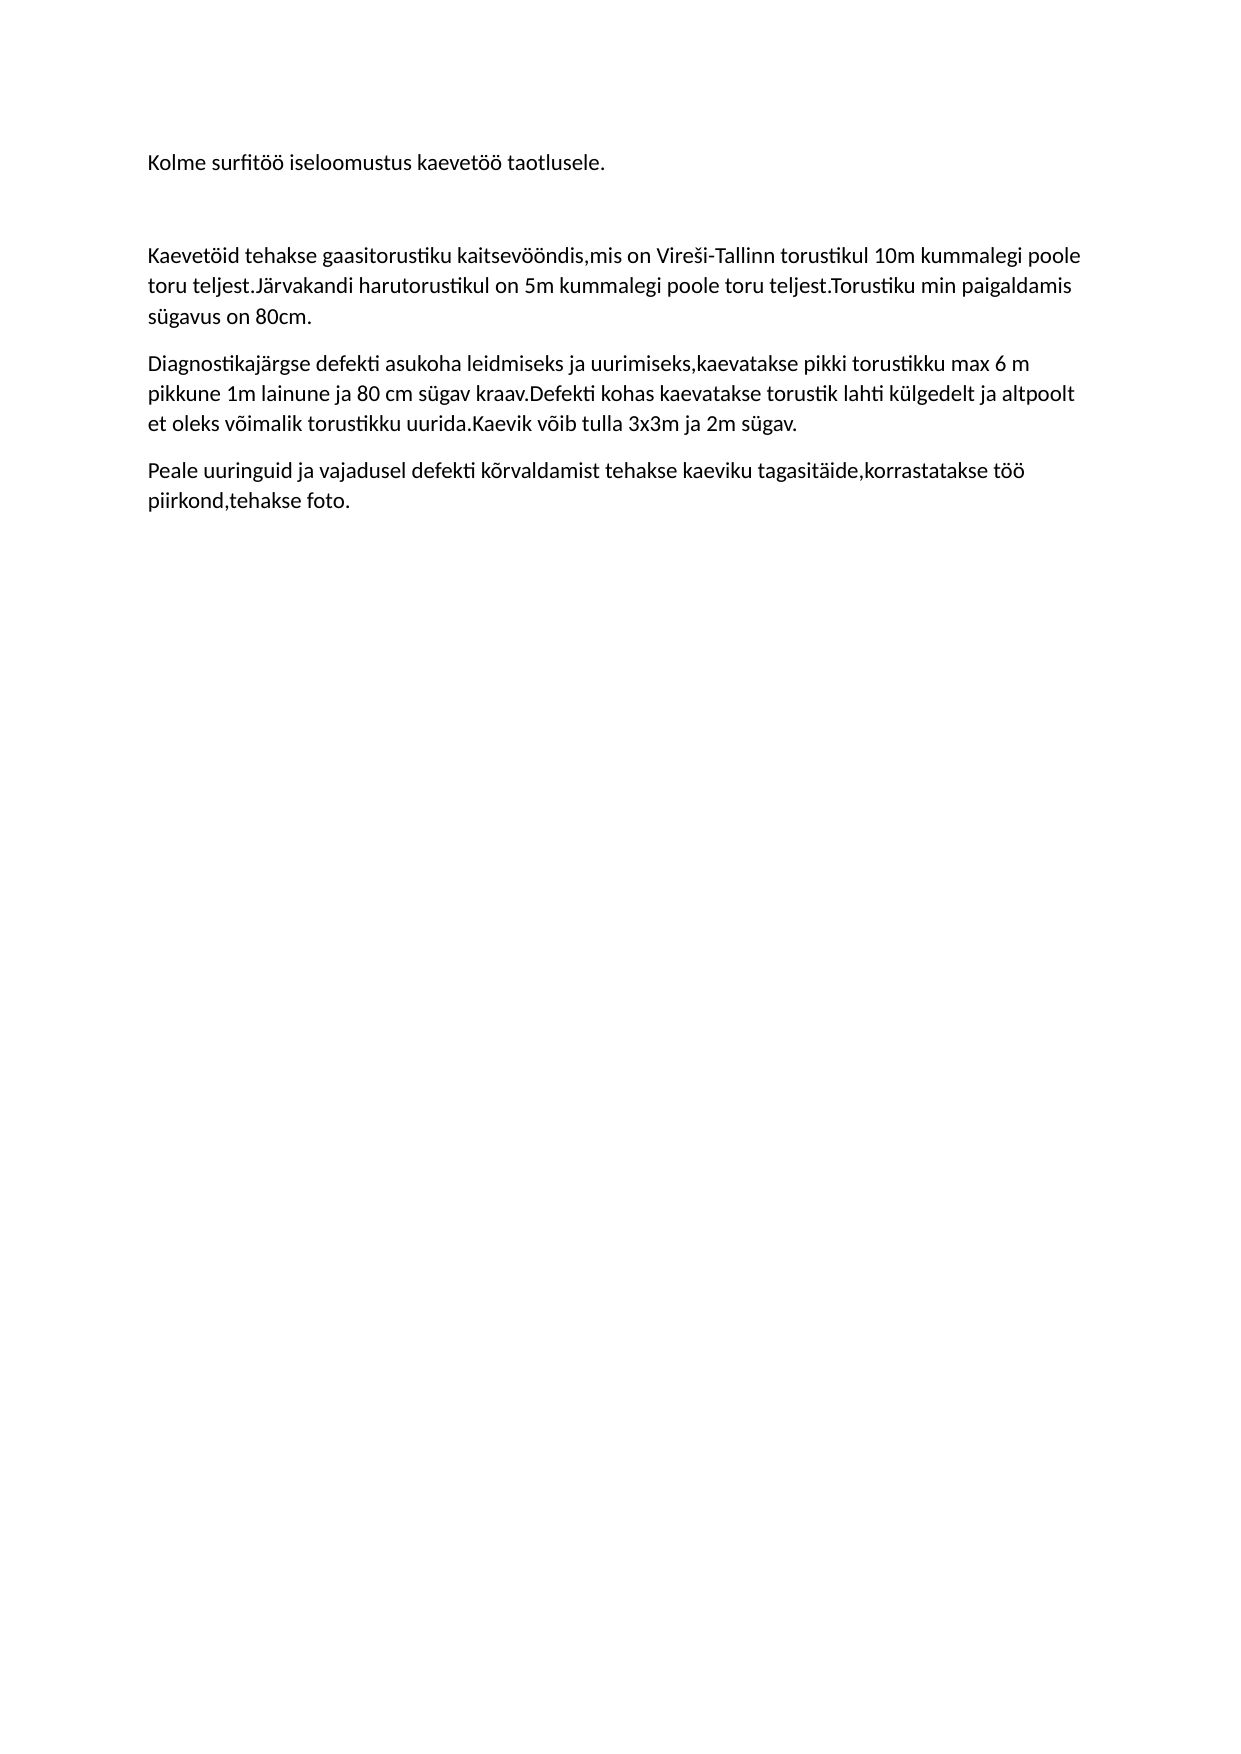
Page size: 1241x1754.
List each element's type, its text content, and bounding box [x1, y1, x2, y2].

text Diagnostikajärgse defekti asukoha leidmiseks ja uurimiseks,kaevatakse pikki torustikku max 6 m pikkune 1m lainune ja 80 cm sügav kraav.Defekti kohas kaevatakse torustik lahti külgedelt ja altpoolt et oleks võimalik torustikku uurida.Kaevik võib tulla 3x3m ja 2m sügav. [148, 349, 1093, 437]
text Kolme surfitöö iseloomustus kaevetöö taotlusele. [148, 148, 1093, 176]
text Peale uuringuid ja vajadusel defekti kõrvaldamist tehakse kaeviku tagasitäide,korrastatakse töö piirkond,tehakse foto. [148, 456, 1093, 514]
text Kaevetöid tehakse gaasitorustiku kaitsevööndis,mis on Vireši-Tallinn torustikul 10m kummalegi poole toru teljest.Järvakandi harutorustikul on 5m kummalegi poole toru teljest.Torustiku min paigaldamis sügavus on 80cm. [148, 241, 1093, 330]
